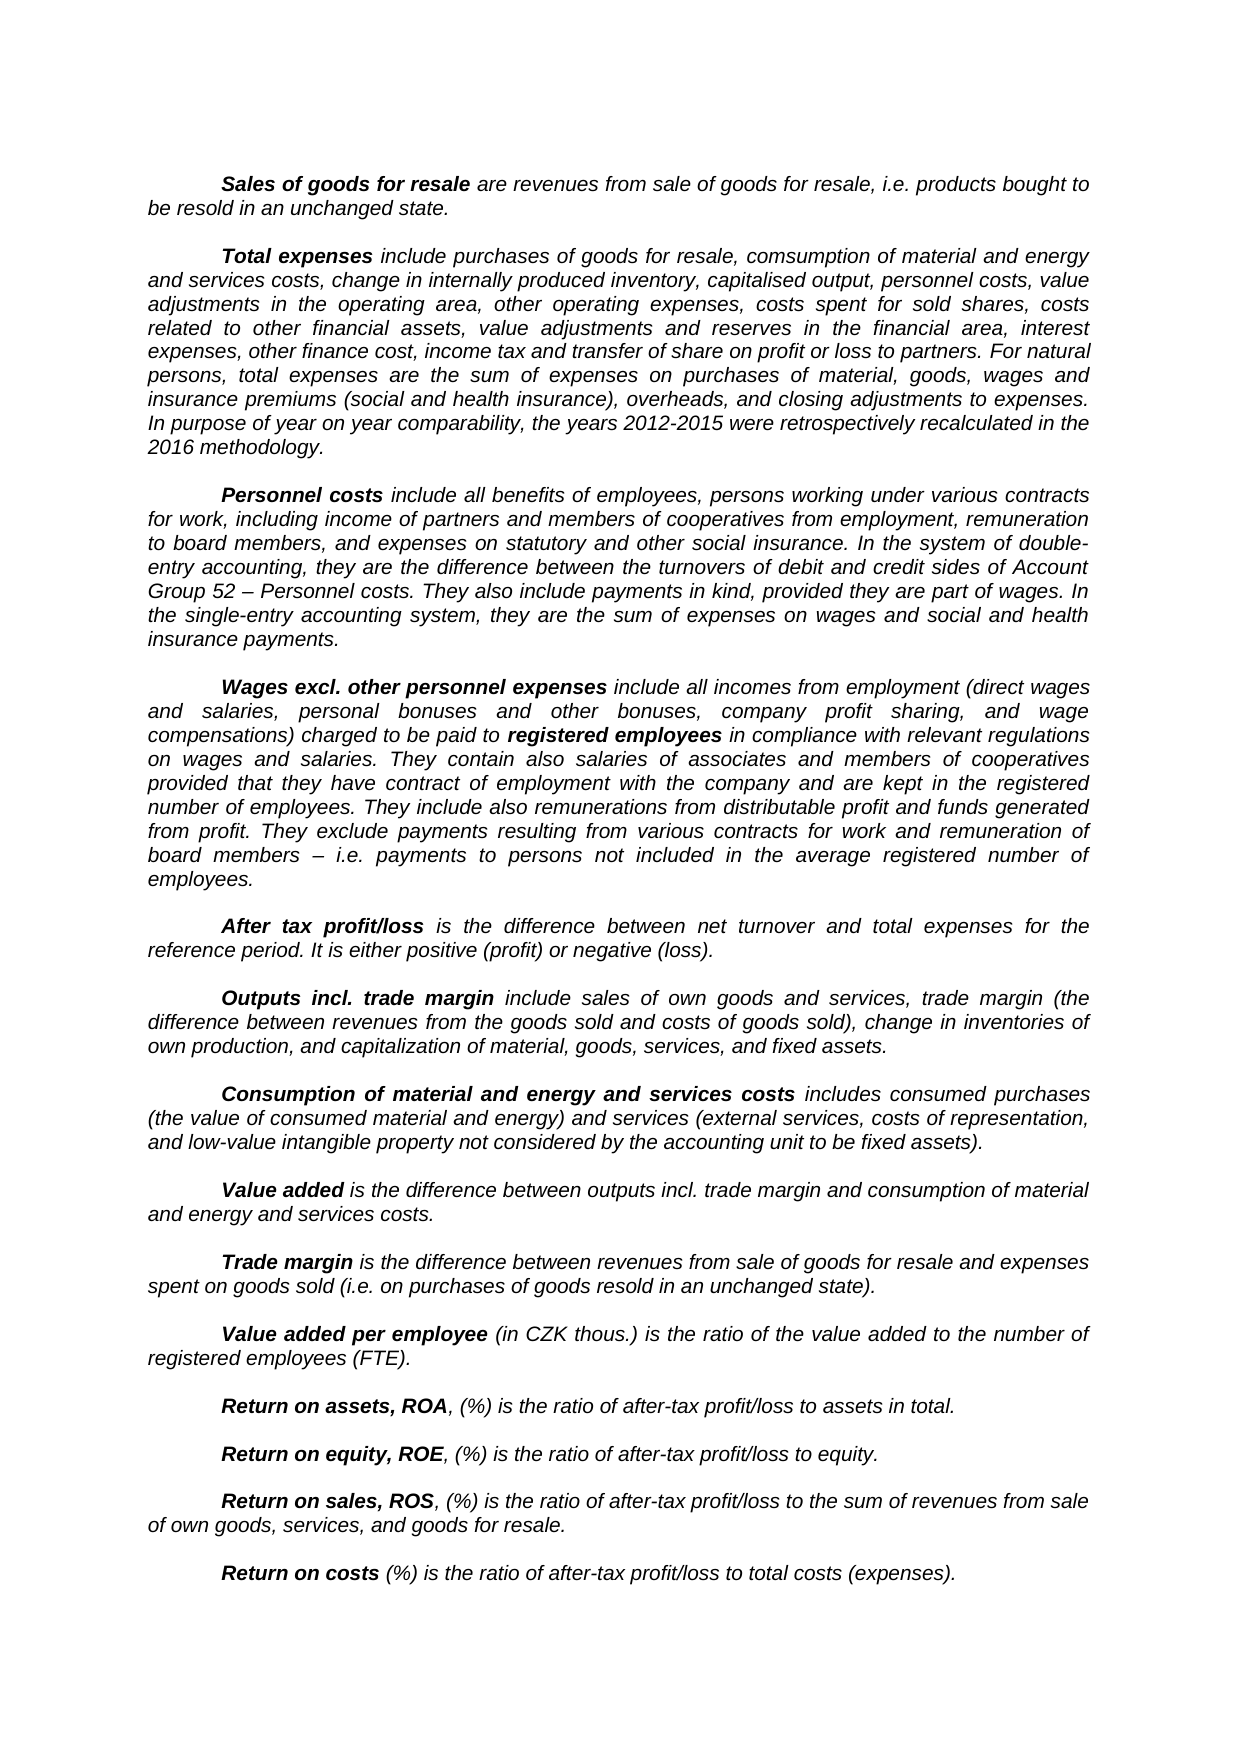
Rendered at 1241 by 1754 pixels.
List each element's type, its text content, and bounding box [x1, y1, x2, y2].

text Return on costs (%) is the ratio of after-tax profit/loss to total costs (expenses). [148, 1561, 1092, 1585]
text Value added is the difference between outputs incl. trade margin and consumption of material and energy and services costs. [148, 1178, 1092, 1226]
text Sales of goods for resale are revenues from sale of goods for resale, i.e. products bought to be resold in an unchanged state. [148, 172, 1092, 219]
text Return on sales, ROS, (%) is the ratio of after-tax profit/loss to the sum of revenues from sale of own goods, services, and goods for resale. [148, 1489, 1092, 1537]
text Wages excl. other personnel expenses include all incomes from employment (direct wages and salaries, personal bonuses and other bonuses, company profit sharing, and wage compensations) charged to be paid to registered employees in compliance with relevant regulations on wages and salaries. They contain also salaries of associates and members of cooperatives provided that they have contract of employment with the company and are kept in the registered number of employees. They include also remunerations from distributable profit and funds generated from profit. They exclude payments resulting from various contracts for work and remuneration of board members – i.e. payments to persons not included in the average registered number of employees. [148, 675, 1092, 890]
text Return on equity, ROE, (%) is the ratio of after-tax profit/loss to equity. [148, 1441, 1092, 1465]
text Trade margin is the difference between revenues from sale of goods for resale and expenses spent on goods sold (i.e. on purchases of goods resold in an unchanged state). [148, 1250, 1092, 1298]
text Outputs incl. trade margin include sales of own goods and services, trade margin (the difference between revenues from the goods sold and costs of goods sold), change in inventories of own production, and capitalization of material, goods, services, and fixed assets. [148, 986, 1092, 1058]
text Return on assets, ROA, (%) is the ratio of after-tax profit/loss to assets in total. [148, 1393, 1092, 1417]
text Consumption of material and energy and services costs includes consumed purchases (the value of consumed material and energy) and services (external services, costs of representation, and low-value intangible property not considered by the accounting unit to be fixed assets). [148, 1082, 1092, 1154]
text Total expenses include purchases of goods for resale, comsumption of material and energy and services costs, change in internally produced inventory, capitalised output, personnel costs, value adjustments in the operating area, other operating expenses, costs spent for sold shares, costs related to other financial assets, value adjustments and reserves in the financial area, interest expenses, other finance cost, income tax and transfer of share on profit or loss to partners. For natural persons, total expenses are the sum of expenses on purchases of material, goods, wages and insurance premiums (social and health insurance), overheads, and closing adjustments to expenses. In purpose of year on year comparability, the years 2012-2015 were retrospectively recalculated in the 2016 methodology. [148, 243, 1092, 459]
text Personnel costs include all benefits of employees, persons working under various contracts for work, including income of partners and members of cooperatives from employment, remuneration to board members, and expenses on statutory and other social insurance. In the system of double-entry accounting, they are the difference between the turnovers of debit and credit sides of Account Group 52 – Personnel costs. They also include payments in kind, provided they are part of wages. In the single-entry accounting system, they are the sum of expenses on wages and social and health insurance payments. [148, 483, 1092, 651]
text After tax profit/loss is the difference between net turnover and total expenses for the reference period. It is either positive (profit) or negative (loss). [148, 914, 1092, 962]
text Value added per employee (in CZK thous.) is the ratio of the value added to the number of registered employees (FTE). [148, 1322, 1092, 1369]
